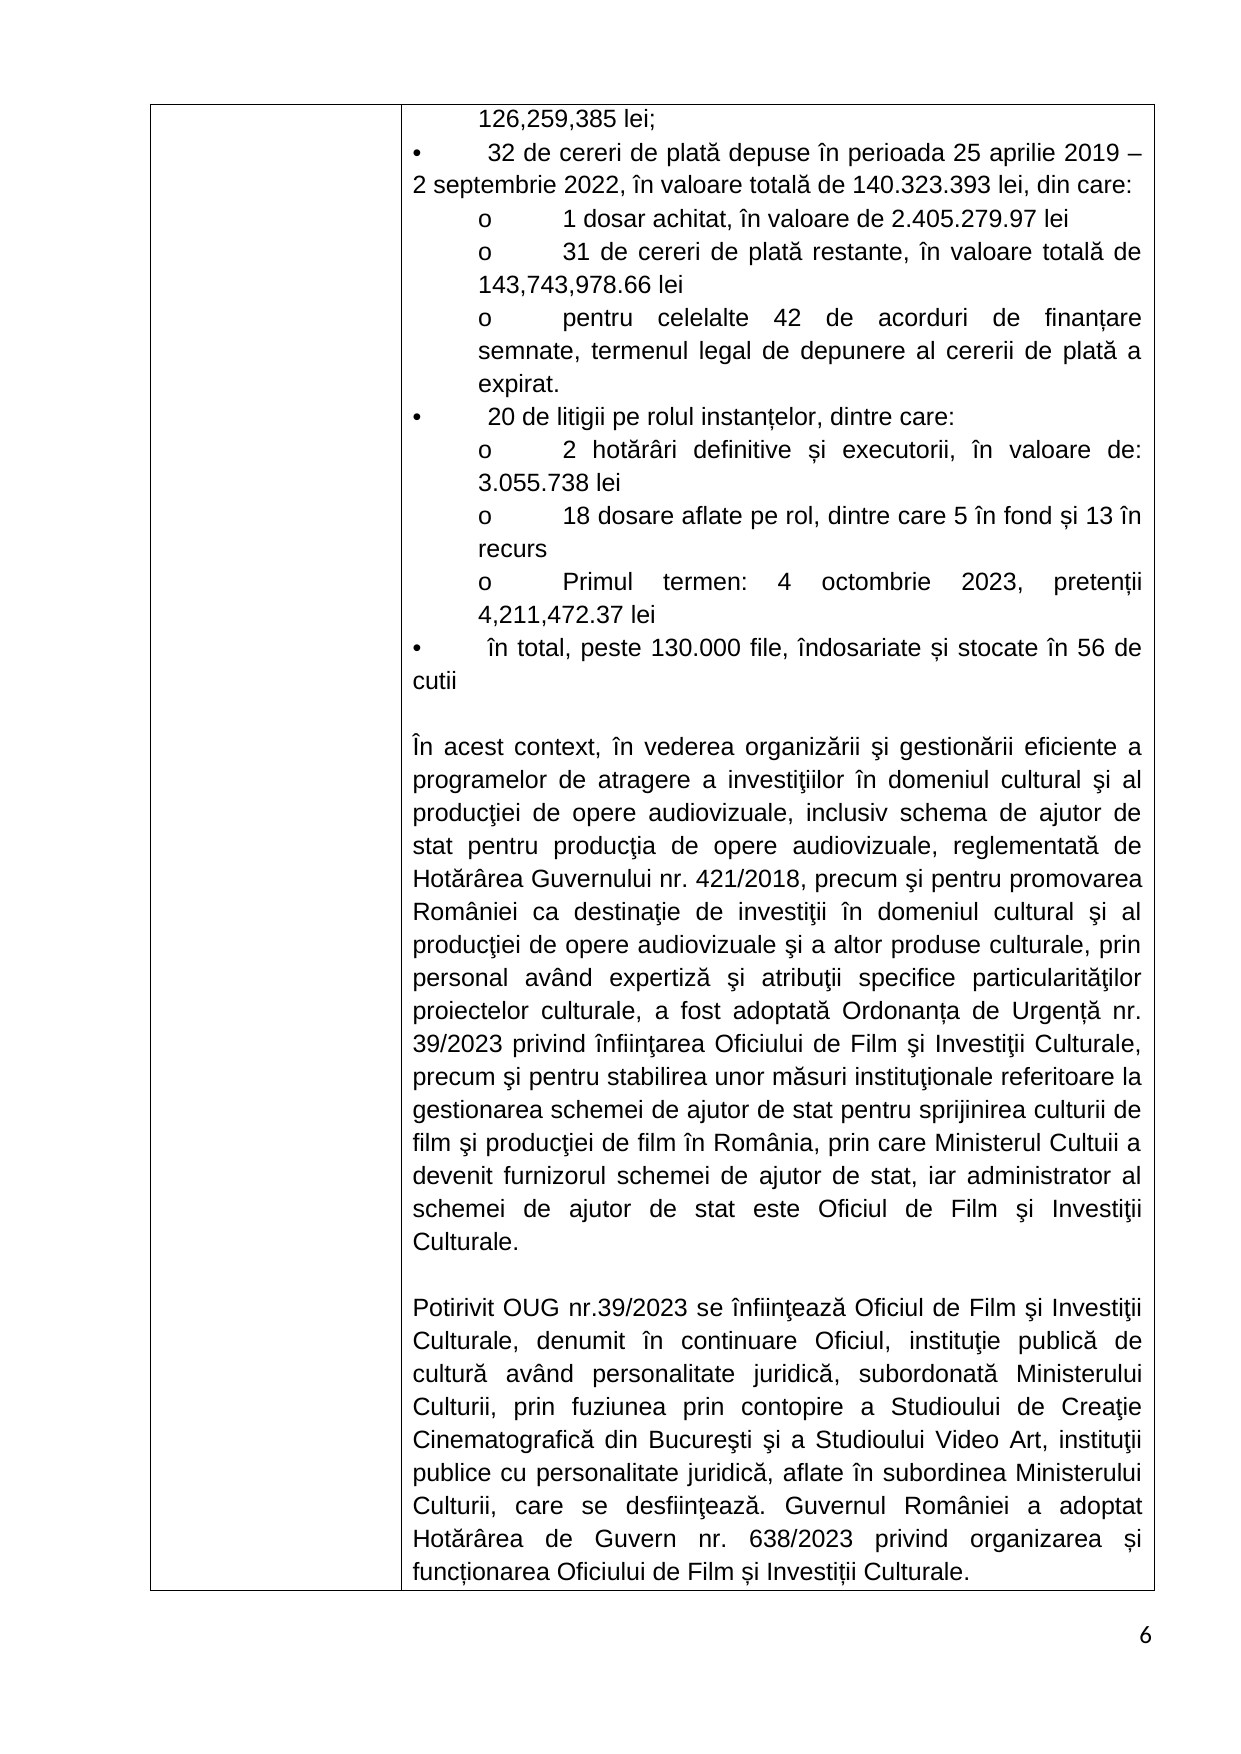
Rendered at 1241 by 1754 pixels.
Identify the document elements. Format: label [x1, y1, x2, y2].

table_cell [402, 105, 1154, 1590]
table_cell [151, 105, 401, 1590]
